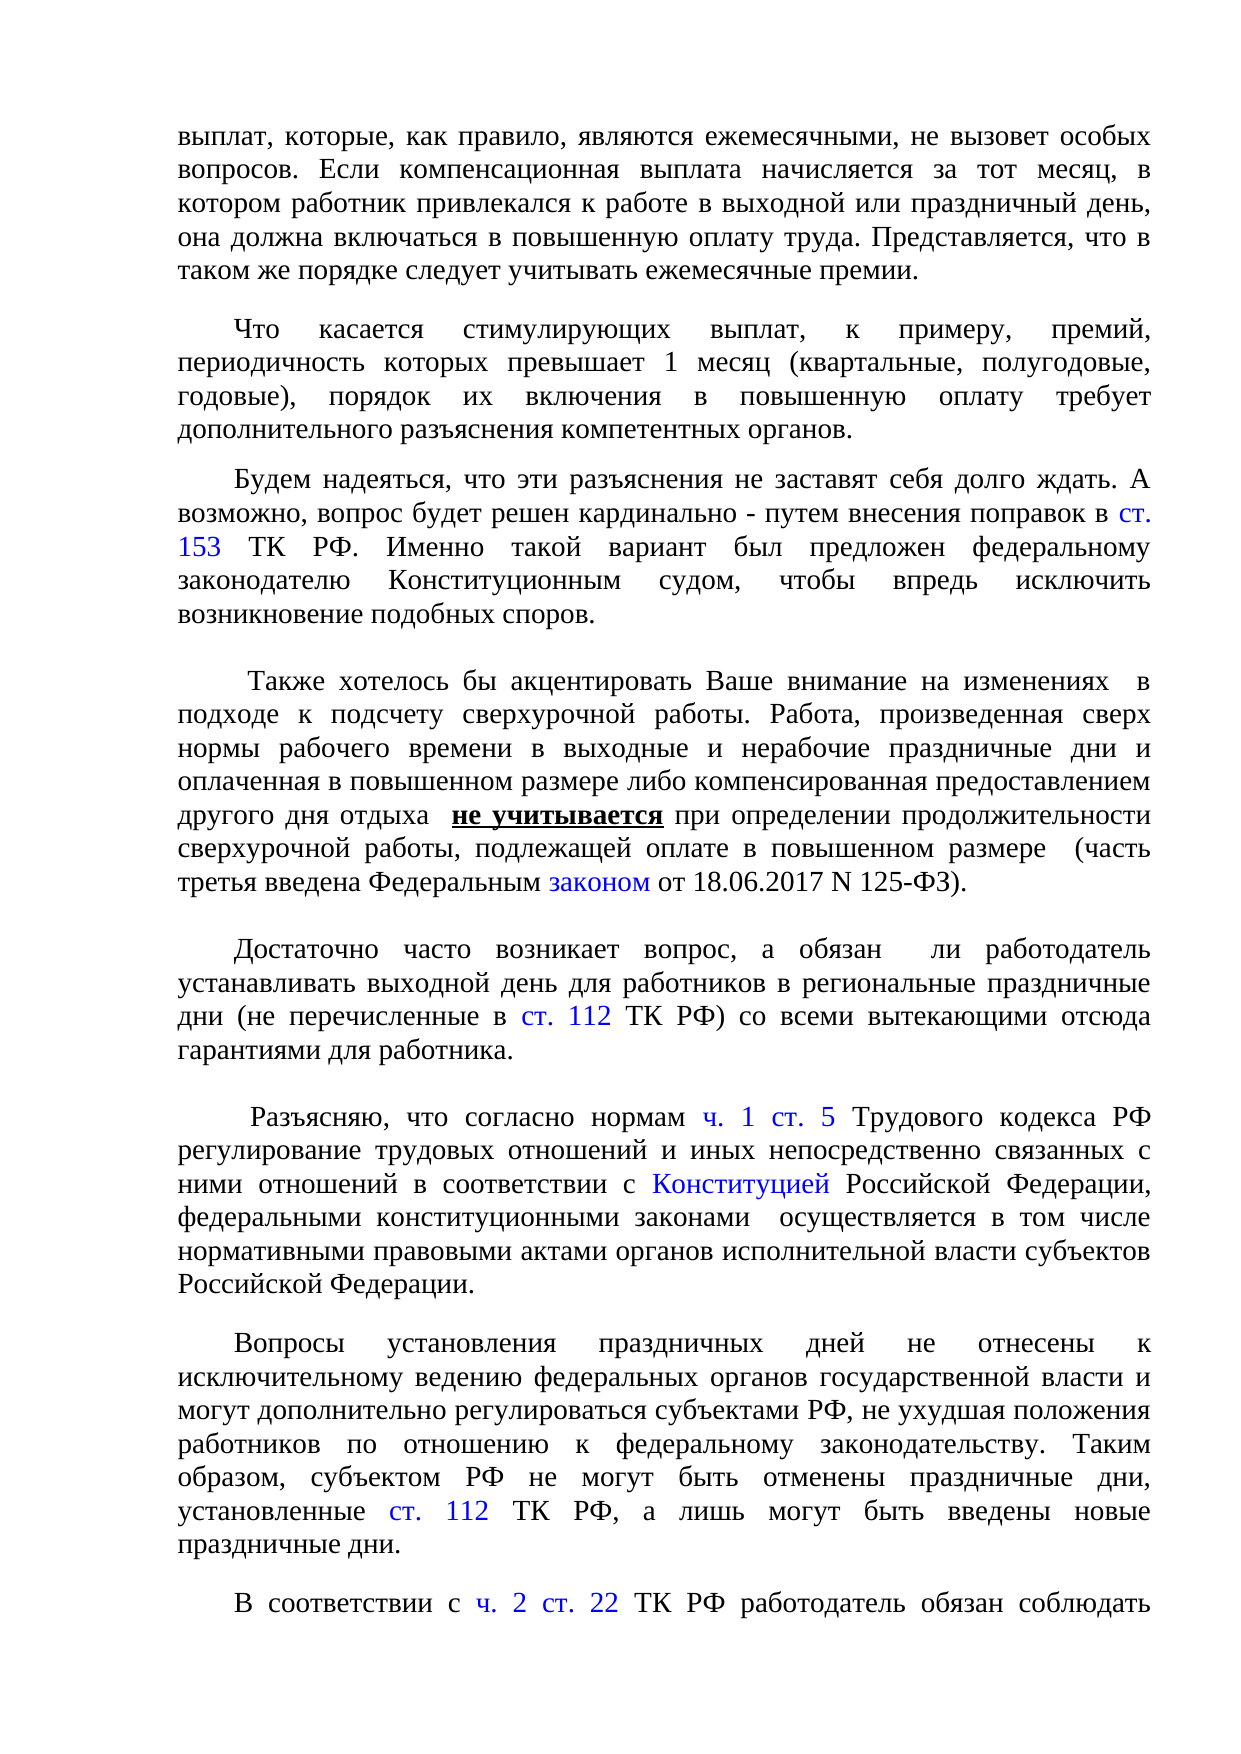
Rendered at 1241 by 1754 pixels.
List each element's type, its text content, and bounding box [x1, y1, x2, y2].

text Что касается стимулирующих выплат, к примеру, премий, периодичность которых превышает 1 месяц (квартальные, полугодовые, годовые), порядок их включения в повышенную оплату требует дополнительного разъяснения компетентных органов. [177, 311, 1152, 445]
text Разъясняю, что согласно нормам ч. 1 ст. 5 Трудового кодекса РФ регулирование трудовых отношений и иных непосредственно связанных с ними отношений в соответствии с Конституцией Российской Федерации, федеральными конституционными законами осуществляется в том числе нормативными правовыми актами органов исполнительной власти субъектов Российской Федерации. [177, 1099, 1152, 1300]
text Будем надеяться, что эти разъяснения не заставят себя долго ждать. А возможно, вопрос будет решен кардинально - путем внесения поправок в ст. 153 ТК РФ. Именно такой вариант был предложен федеральному законодателю Конституционным судом, чтобы впредь исключить возникновение подобных споров. [177, 462, 1152, 629]
text Вопросы установления праздничных дней не отнесены к исключительному ведению федеральных органов государственной власти и могут дополнительно регулироваться субъектами РФ, не ухудшая положения работников по отношению к федеральному законодательству. Таким образом, субъектом РФ не могут быть отменены праздничные дни, установленные ст. 112 ТК РФ, а лишь могут быть введены новые праздничные дни. [177, 1325, 1152, 1560]
text Также хотелось бы акцентировать Ваше внимание на изменениях в подходе к подсчету сверхурочной работы. Работа, произведенная сверх нормы рабочего времени в выходные и нерабочие праздничные дни и оплаченная в повышенном размере либо компенсированная предоставлением другого дня отдыха не учитывается при определении продолжительности сверхурочной работы, подлежащей оплате в повышенном размере (часть третья введена Федеральным законом от 18.06.2017 N 125-ФЗ). [177, 663, 1152, 898]
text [177, 118, 1152, 286]
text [177, 1585, 1152, 1618]
text Достаточно часто возникает вопрос, а обязан ли работодатель устанавливать выходной день для работников в региональные праздничные дни (не перечисленные в ст. 112 ТК РФ) со всеми вытекающими отсюда гарантиями для работника. [177, 931, 1152, 1065]
